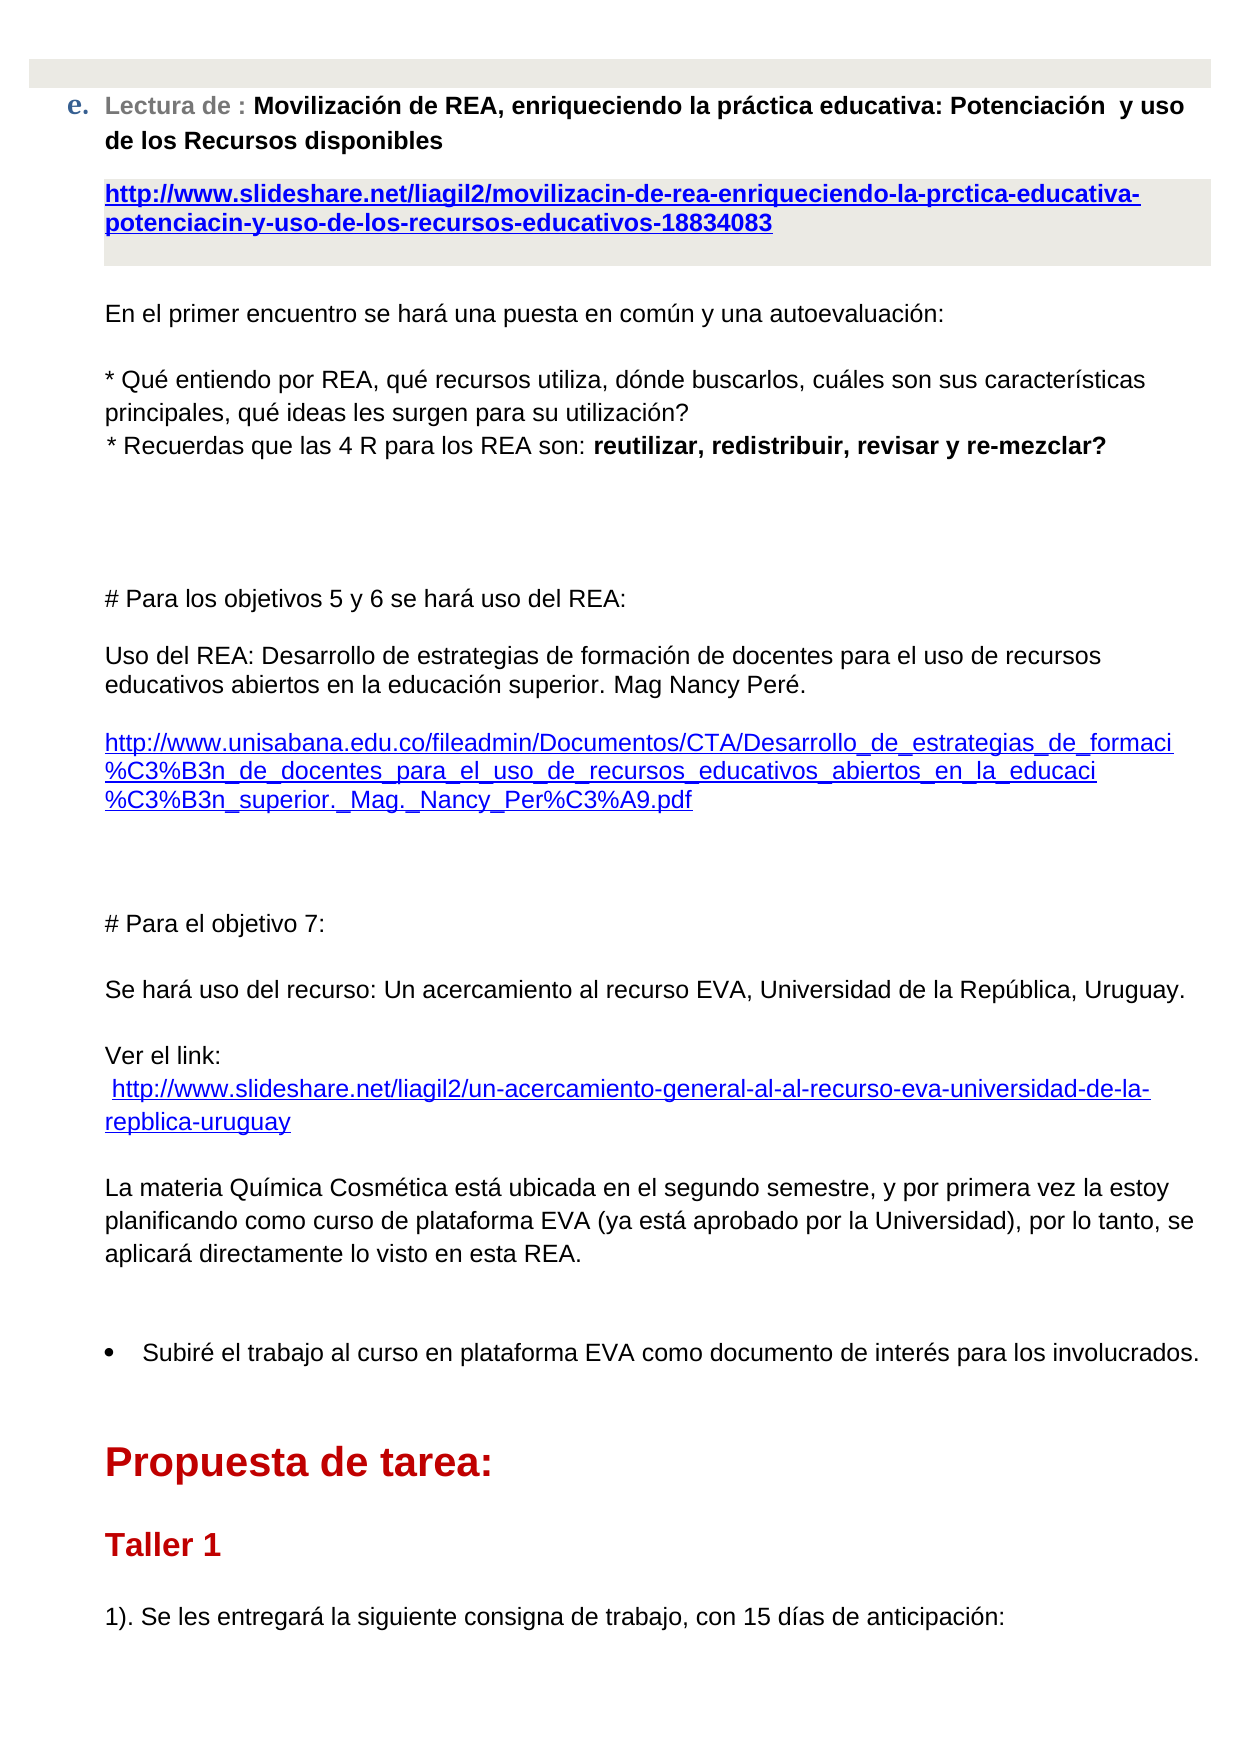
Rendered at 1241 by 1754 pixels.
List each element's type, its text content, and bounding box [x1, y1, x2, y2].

list http://www.slideshare.net/liagil2/un-acercamiento-general-al-al-recurso-eva-universidad-de-la-repblica-uruguay [104, 1074, 1211, 1135]
list Se hará uso del recurso: Un acercamiento al recurso EVA, Universidad de la República, Uruguay. [104, 974, 1211, 1003]
list Taller 1 [104, 1525, 1211, 1563]
list Propuesta de tarea: [104, 1437, 1211, 1485]
list La materia Química Cosmética está ubicada en el segundo semestre, y por primera vez la estoy planificando como curso de plataforma EVA (ya está aprobado por la Universidad), por lo tanto, se aplicará directamente lo visto en esta REA. [104, 1173, 1211, 1267]
list 1). Se les entregará la siguiente consigna de trabajo, con 15 días de anticipación: [104, 1602, 1211, 1631]
list Lectura de : Movilización de REA, enriqueciendo la práctica educativa: Potenciación y uso de los Recursos disponibles [67, 88, 1211, 154]
text Uso del REA: Desarrollo de estrategias de formación de docentes para el uso de recursos educativos abiertos en la educación superior. Mag Nancy Peré. [104, 641, 1211, 699]
list En el primer encuentro se hará una puesta en común y una autoevaluación: [104, 299, 1211, 327]
list Subiré el trabajo al curso en plataforma EVA como documento de interés para los involucrados. [104, 1338, 1211, 1367]
text # Para los objetivos 5 y 6 se hará uso del REA: [104, 584, 1211, 612]
list * Qué entiendo por REA, qué recursos utiliza, dónde buscarlos, cuáles son sus características principales, qué ideas les surgen para su utilización? [104, 365, 1211, 427]
list * Recuerdas que las 4 R para los REA son: reutilizar, redistribuir, revisar y re-mezclar? [72, 431, 1211, 459]
list # Para el objetivo 7: [104, 908, 1211, 937]
text http://www.unisabana.edu.co/fileadmin/Documentos/CTA/Desarrollo_de_estrategias_de_formaci%C3%B3n_de_docentes_para_el_uso_de_recursos_educativos_abiertos_en_la_educaci%C3%B3n_superior._Mag._Nancy_Per%C3%A9.pdf [104, 727, 1211, 814]
subtitle http://www.slideshare.net/liagil2/movilizacin-de-rea-enriqueciendo-la-prctica-educativa-potenciacin-y-uso-de-los-recursos-educativos-18834083 [104, 179, 1211, 237]
list Ver el link: [104, 1041, 1211, 1069]
